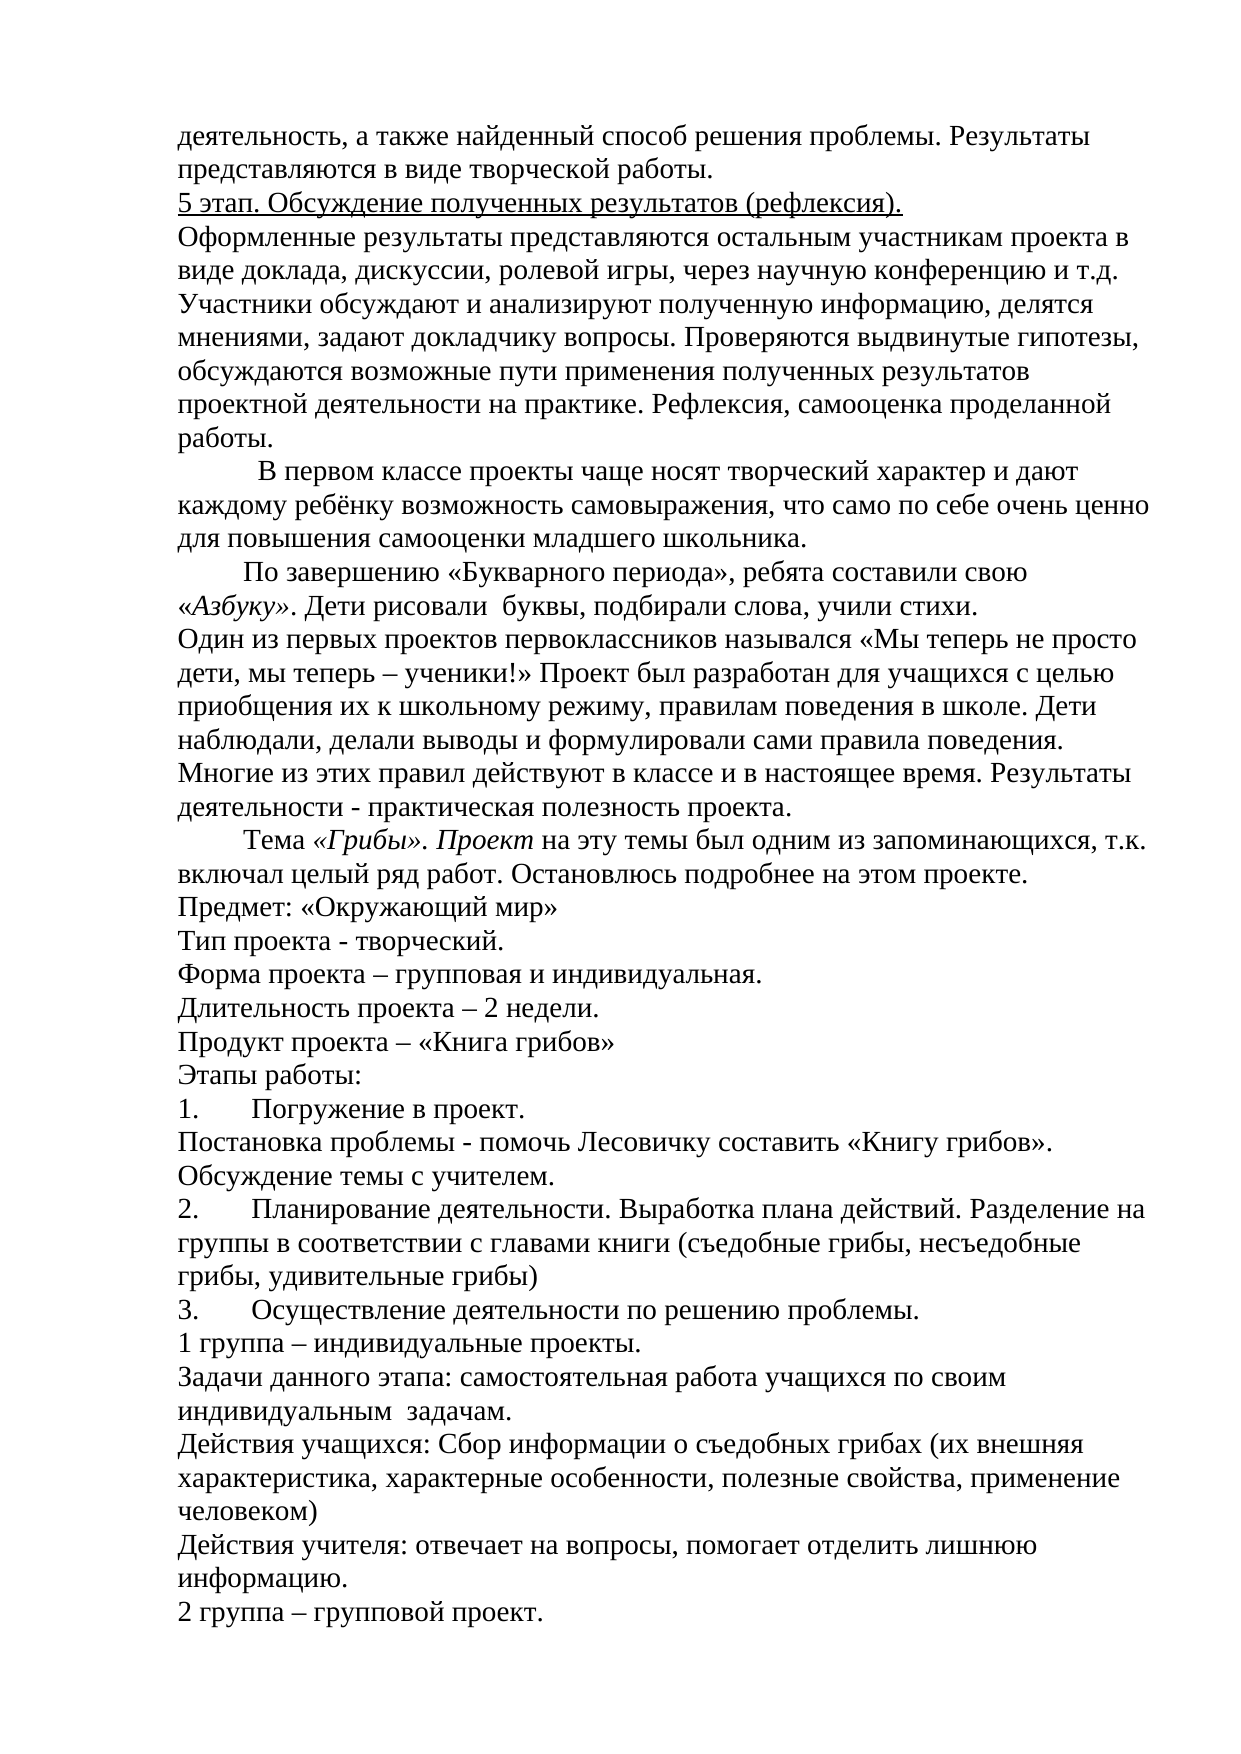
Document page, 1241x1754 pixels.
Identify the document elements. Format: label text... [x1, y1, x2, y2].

text Тип проекта - творческий. [177, 923, 1152, 957]
text По завершению «Букварного периода», ребята составили свою «Азбуку». Дети рисовали буквы, подбирали слова, учили стихи. [177, 554, 1152, 621]
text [177, 118, 1152, 185]
text Форма проекта – групповая и индивидуальная. [177, 957, 1152, 990]
text Предмет: «Окружающий мир» [177, 889, 1152, 923]
text Действия учащихся: Сбор информации о съедобных грибах (их внешняя характеристика, характерные особенности, полезные свойства, применение человеком) [177, 1426, 1152, 1527]
text В первом классе проекты чаще носят творческий характер и дают каждому ребёнку возможность самовыражения, что само по себе очень ценно для повышения самооценки младшего школьника. [177, 453, 1152, 554]
text 1 группа – индивидуальные проекты. [177, 1326, 1152, 1359]
text Действия учителя: отвечает на вопросы, помогает отделить лишнюю информацию. [177, 1527, 1152, 1594]
text 3. Осуществление деятельности по решению проблемы. [177, 1292, 1152, 1326]
text 1. Погружение в проект. [177, 1091, 1152, 1124]
text Продукт проекта – «Книга грибов» [177, 1024, 1152, 1057]
text Этапы работы: [177, 1057, 1152, 1091]
text Постановка проблемы - помочь Лесовичку составить «Книгу грибов». Обсуждение темы с учителем. [177, 1124, 1152, 1191]
text 5 этап. Обсуждение полученных результатов (рефлексия). [177, 185, 1152, 219]
text Длительность проекта – 2 недели. [177, 990, 1152, 1024]
text 2 группа – групповой проект. [177, 1594, 1152, 1627]
text Тема «Грибы». Проект на эту темы был одним из запоминающихся, т.к. включал целый ряд работ. Остановлюсь подробнее на этом проекте. [177, 822, 1152, 889]
text 2. Планирование деятельности. Выработка плана действий. Разделение на группы в соответствии с главами книги (съедобные грибы, несъедобные грибы, удивительные грибы) [177, 1191, 1152, 1292]
text Оформленные результаты представляются остальным участникам проекта в виде доклада, дискуссии, ролевой игры, через научную конференцию и т.д. Участники обсуждают и анализируют полученную информацию, делятся мнениями, задают докладчику вопросы. Проверяются выдвинутые гипотезы, обсуждаются возможные пути применения полученных результатов проектной деятельности на практике. Рефлексия, самооценка проделанной работы. [177, 219, 1152, 453]
text Задачи данного этапа: самостоятельная работа учащихся по своим индивидуальным задачам. [177, 1359, 1152, 1426]
text Один из первых проектов первоклассников назывался «Мы теперь не просто дети, мы теперь – ученики!» Проект был разработан для учащихся с целью приобщения их к школьному режиму, правилам поведения в школе. Дети наблюдали, делали выводы и формулировали сами правила поведения. Многие из этих правил действуют в классе и в настоящее время. Результаты деятельности - практическая полезность проекта. [177, 621, 1152, 822]
